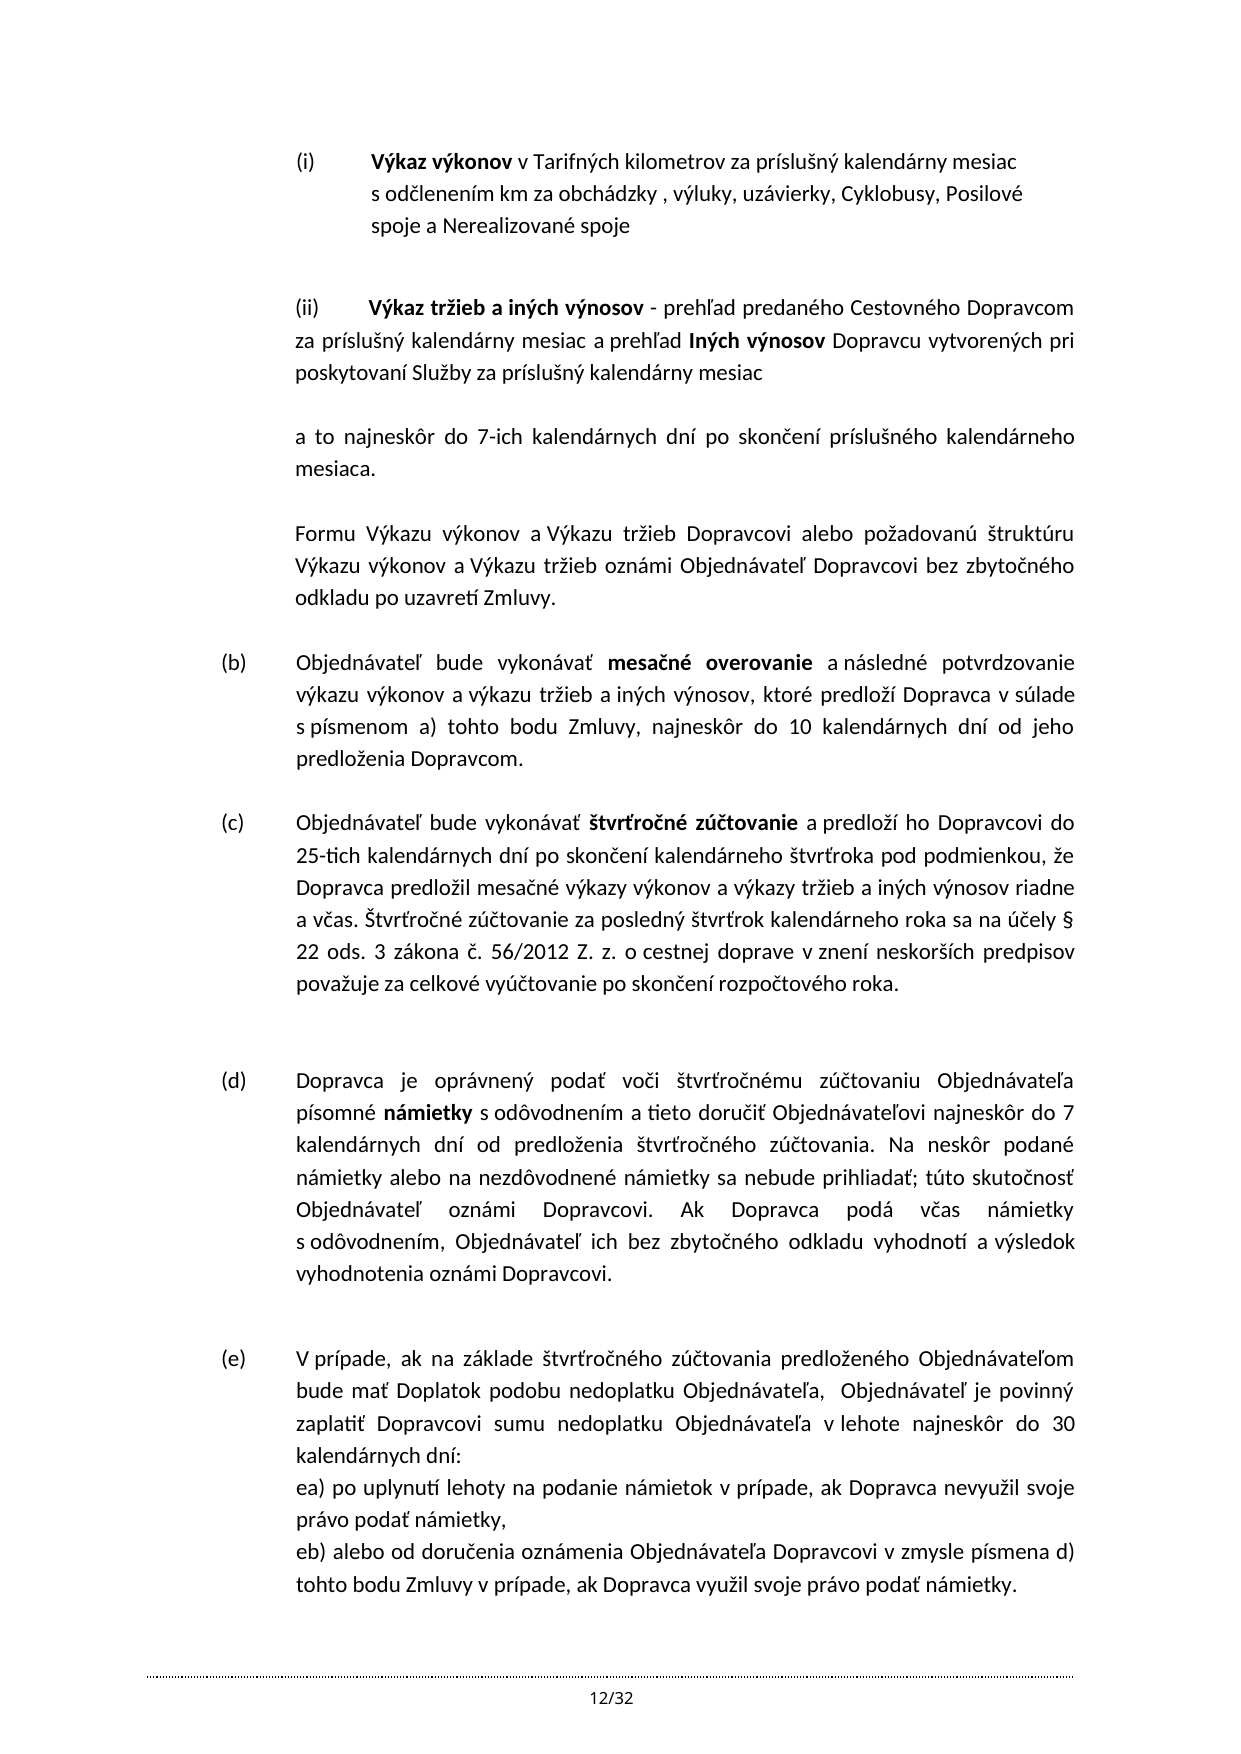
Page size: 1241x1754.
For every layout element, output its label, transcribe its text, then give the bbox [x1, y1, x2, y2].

list ea) po uplynutí lehoty na podanie námietok v prípade, ak Dopravca nevyužil svoje právo podať námietky, [296, 1473, 1075, 1533]
list eb) alebo od doručenia oznámenia Objednávateľa Dopravcovi v zmysle písmena d) tohto bodu Zmluvy v prípade, ak Dopravca využil svoje právo podať námietky. [296, 1537, 1075, 1598]
list Objednávateľ bude vykonávať štvrťročné zúčtovanie a predloží ho Dopravcovi do 25-tich kalendárnych dní po skončení kalendárneho štvrťroka pod podmienkou, že Dopravca predložil mesačné výkazy výkonov a výkazy tržieb a iných výnosov riadne a včas. Štvrťročné zúčtovanie za posledný štvrťrok kalendárneho roka sa na účely § 22 ods. 3 zákona č. 56/2012 Z. z. o cestnej doprave v znení neskorších predpisov považuje za celkové vyúčtovanie po skončení rozpočtového roka. [221, 808, 1075, 997]
list Výkaz výkonov v Tarifných kilometrov za príslušný kalendárny mesiac s odčlenením km za obchádzky , výluky, uzávierky, Cyklobusy, Posilové spoje a Nerealizované spoje [296, 147, 1075, 239]
list Dopravca je oprávnený podať voči štvrťročnému zúčtovaniu Objednávateľa písomné námietky s odôvodnením a tieto doručiť Objednávateľovi najneskôr do 7 kalendárnych dní od predloženia štvrťročného zúčtovania. Na neskôr podané námietky alebo na nezdôvodnené námietky sa nebude prihliadať; túto skutočnosť Objednávateľ oznámi Dopravcovi. Ak Dopravca podá včas námietky s odôvodnením, Objednávateľ ich bez zbytočného odkladu vyhodnotí a výsledok vyhodnotenia oznámi Dopravcovi. [221, 1066, 1075, 1287]
list Objednávateľ bude vykonávať mesačné overovanie a následné potvrdzovanie výkazu výkonov a výkazu tržieb a iných výnosov, ktoré predloží Dopravca v súlade s písmenom a) tohto bodu Zmluvy, najneskôr do 10 kalendárnych dní od jeho predloženia Dopravcom. [221, 648, 1075, 772]
text Formu Výkazu výkonov a Výkazu tržieb Dopravcovi alebo požadovanú štruktúru Výkazu výkonov a Výkazu tržieb oznámi Objednávateľ Dopravcovi bez zbytočného odkladu po uzavretí Zmluvy. [295, 519, 1075, 611]
text a to najneskôr do 7-ich kalendárnych dní po skončení príslušného kalendárneho mesiaca. [295, 422, 1075, 482]
text (ii) Výkaz tržieb a iných výnosov - prehľad predaného Cestovného Dopravcom za príslušný kalendárny mesiac a prehľad Iných výnosov Dopravcu vytvorených pri poskytovaní Služby za príslušný kalendárny mesiac [221, 293, 1075, 386]
list V prípade, ak na základe štvrťročného zúčtovania predloženého Objednávateľom bude mať Doplatok podobu nedoplatku Objednávateľa, Objednávateľ je povinný zaplatiť Dopravcovi sumu nedoplatku Objednávateľa v lehote najneskôr do 30 kalendárnych dní: [221, 1344, 1075, 1469]
